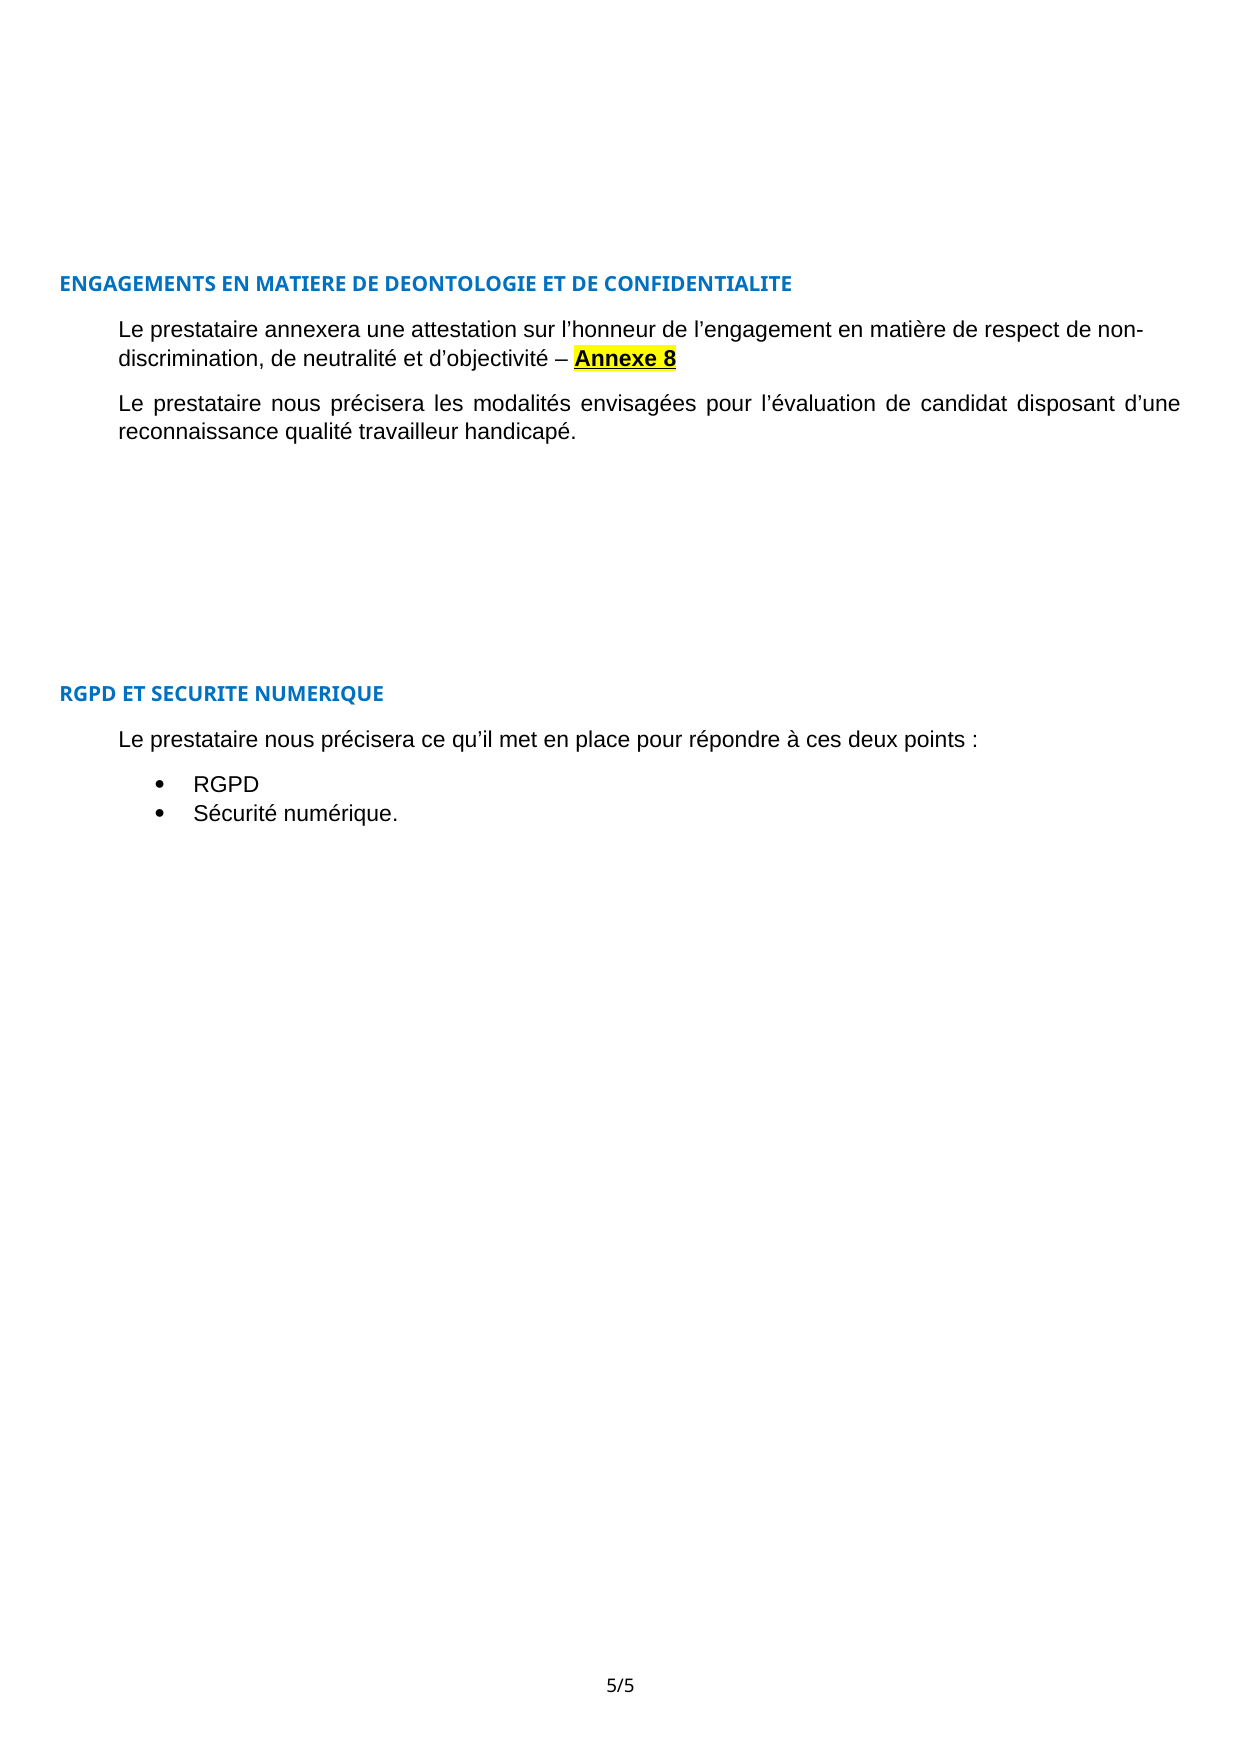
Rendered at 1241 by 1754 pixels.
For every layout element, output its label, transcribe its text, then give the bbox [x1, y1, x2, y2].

text Le prestataire nous précisera les modalités envisagées pour l’évaluation de candidat disposant d’une reconnaissance qualité travailleur handicapé. [118, 390, 1181, 445]
list Sécurité numérique. [156, 800, 1181, 826]
list RGPD [156, 771, 1181, 798]
text Le prestataire nous précisera ce qu’il met en place pour répondre à ces deux points : [118, 726, 1181, 753]
text RGPD ET SECURITE NUMERIQUE [59, 679, 1181, 707]
text ENGAGEMENTS EN MATIERE DE DEONTOLOGIE ET DE CONFIDENTIALITE [59, 269, 1181, 297]
text Le prestataire annexera une attestation sur l’honneur de l’engagement en matière de respect de non-discrimination, de neutralité et d’objectivité – Annexe 8 [118, 316, 1181, 371]
